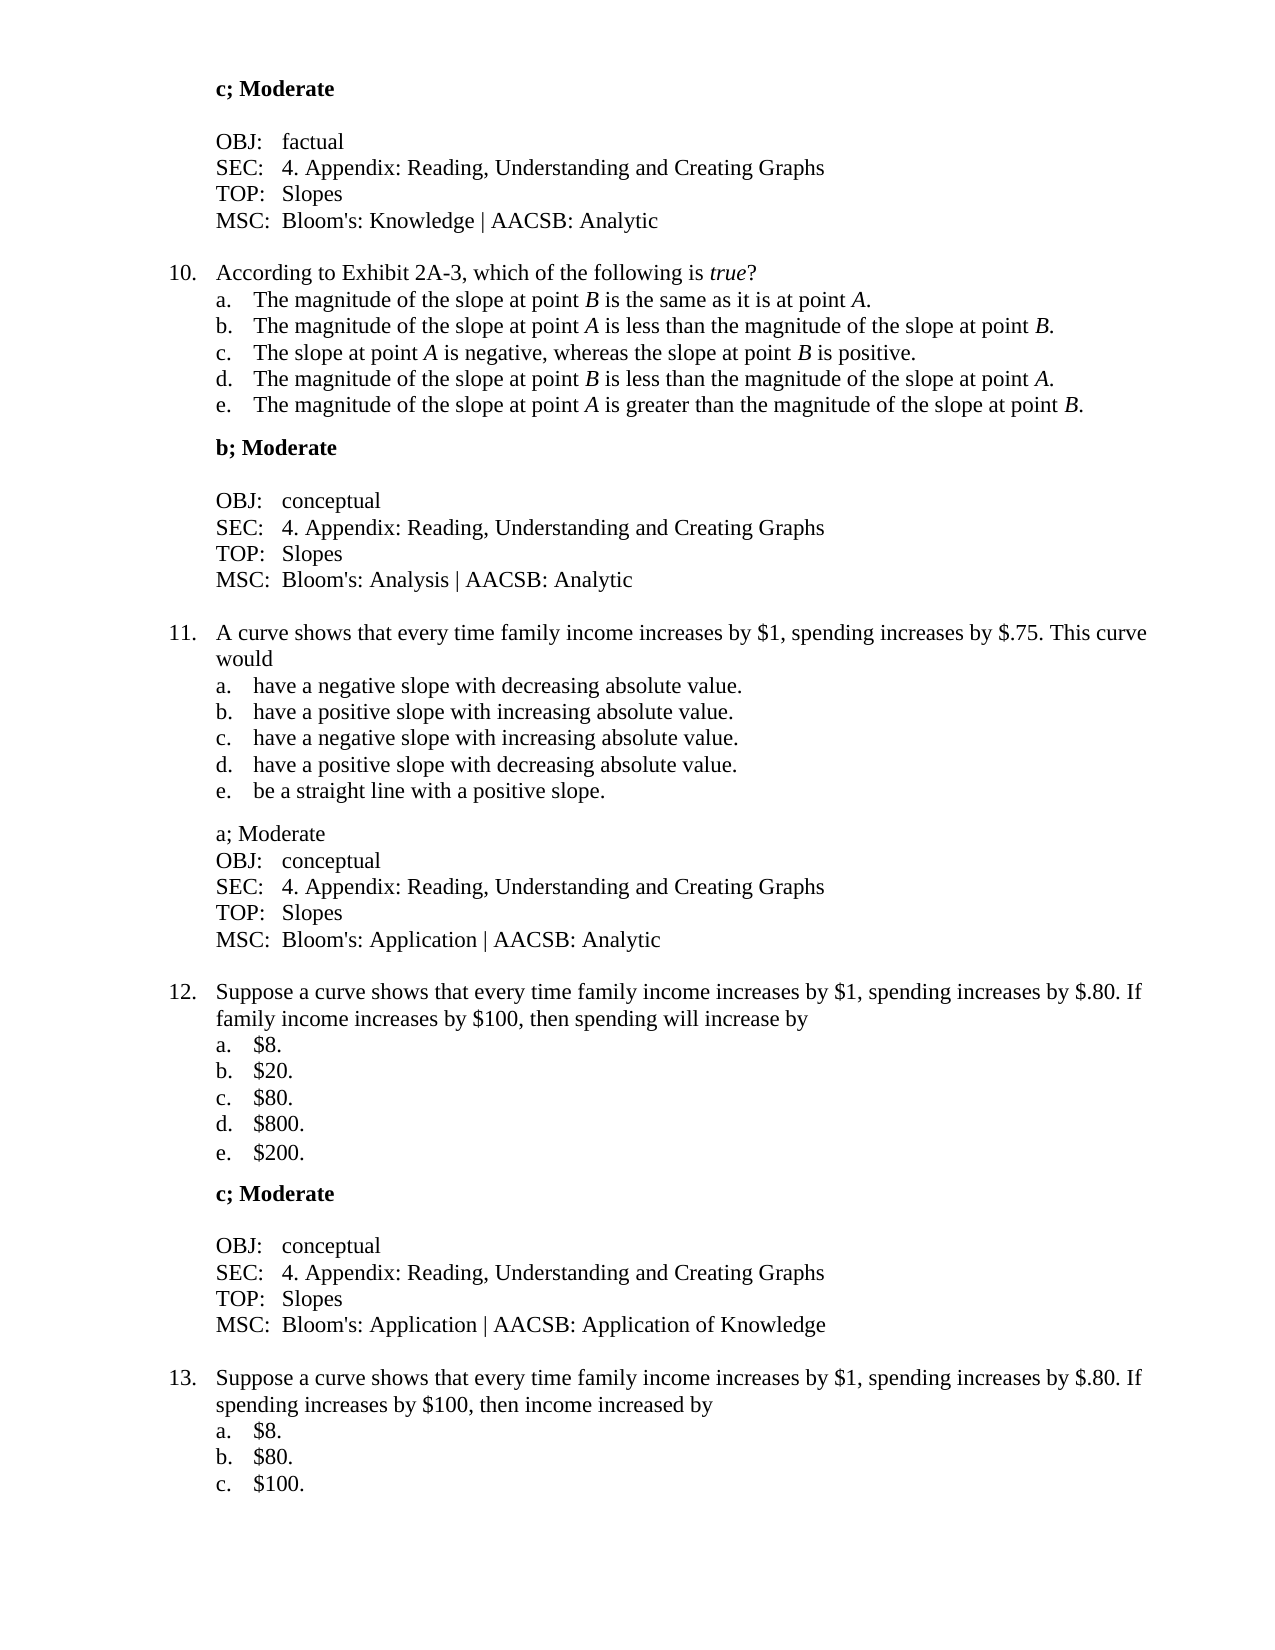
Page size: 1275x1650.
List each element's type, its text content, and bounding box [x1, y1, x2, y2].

text MSC: Bloom's: Application | AACSB: Analytic [216, 926, 1162, 952]
table_header a. [211, 1417, 248, 1443]
table_header a. [211, 1031, 248, 1057]
table_cell c. [211, 724, 248, 751]
table_cell The magnitude of the slope at point A is less than the magnitude of the slope at point B. [249, 312, 1092, 338]
table_cell The magnitude of the slope at point A is greater than the magnitude of the slope at point B. [249, 391, 1092, 418]
table_cell b. [211, 698, 248, 724]
table_cell have a negative slope with increasing absolute value. [249, 724, 1092, 751]
text c; Moderate [216, 75, 1162, 101]
table_cell $80. [249, 1084, 1092, 1110]
text 11. A curve shows that every time family income increases by $1, spending increases by $.75. This curve would [150, 619, 1162, 672]
text MSC: Bloom's: Analysis | AACSB: Analytic [216, 566, 1162, 593]
text OBJ: conceptual [216, 1232, 1162, 1259]
table_cell have a positive slope with increasing absolute value. [249, 698, 1092, 724]
text b; Moderate [216, 434, 1162, 461]
table_cell The magnitude of the slope at point B is less than the magnitude of the slope at point A. [249, 365, 1092, 391]
text c; Moderate [216, 1180, 1162, 1206]
table_cell c. [211, 1470, 248, 1496]
table_header $200. [249, 1139, 1092, 1165]
table_cell d. [211, 751, 248, 777]
table_header have a negative slope with decreasing absolute value. [249, 672, 1092, 698]
table_cell e. [211, 777, 248, 803]
table_cell c. [211, 1084, 248, 1110]
table_header a. [211, 672, 248, 698]
text TOP: Slopes [216, 899, 1162, 926]
table_header e. [211, 1139, 248, 1165]
text 10. According to Exhibit 2A-3, which of the following is true? [150, 259, 1162, 286]
text a; Moderate [216, 820, 1162, 847]
text TOP: Slopes [216, 540, 1162, 566]
table_header The magnitude of the slope at point B is the same as it is at point A. [249, 286, 1092, 312]
text TOP: Slopes [216, 1285, 1162, 1312]
text MSC: Bloom's: Application | AACSB: Application of Knowledge [216, 1312, 1162, 1338]
table_cell b. [211, 312, 248, 338]
table_cell have a positive slope with decreasing absolute value. [249, 751, 1092, 777]
text OBJ: conceptual [216, 847, 1162, 873]
table_cell e. [211, 391, 248, 418]
text SEC: 4. Appendix: Reading, Understanding and Creating Graphs [216, 1259, 1162, 1285]
table_cell d. [211, 1110, 248, 1137]
text TOP: Slopes [216, 180, 1162, 207]
table_header a. [211, 286, 248, 312]
table_cell $100. [249, 1470, 1092, 1496]
text 13. Suppose a curve shows that every time family income increases by $1, spending increases by $.80. If spending increases by $100, then income increased by [150, 1364, 1162, 1417]
table_cell $20. [249, 1058, 1092, 1084]
text SEC: 4. Appendix: Reading, Understanding and Creating Graphs [216, 513, 1162, 540]
text 12. Suppose a curve shows that every time family income increases by $1, spending increases by $.80. If family income increases by $100, then spending will increase by [150, 978, 1162, 1031]
text SEC: 4. Appendix: Reading, Understanding and Creating Graphs [216, 154, 1162, 180]
text MSC: Bloom's: Knowledge | AACSB: Analytic [216, 207, 1162, 233]
text OBJ: conceptual [216, 487, 1162, 513]
table_cell be a straight line with a positive slope. [249, 777, 1092, 803]
text SEC: 4. Appendix: Reading, Understanding and Creating Graphs [216, 873, 1162, 899]
table_cell b. [211, 1058, 248, 1084]
table_cell $800. [249, 1110, 1092, 1137]
table_cell The slope at point A is negative, whereas the slope at point B is positive. [249, 339, 1092, 365]
table_cell d. [211, 365, 248, 391]
table_cell c. [211, 339, 248, 365]
table_header $8. [249, 1031, 1092, 1057]
table_header $8. [249, 1417, 1092, 1443]
table_cell b. [211, 1443, 248, 1470]
table_cell $80. [249, 1443, 1092, 1470]
text OBJ: factual [216, 128, 1162, 154]
